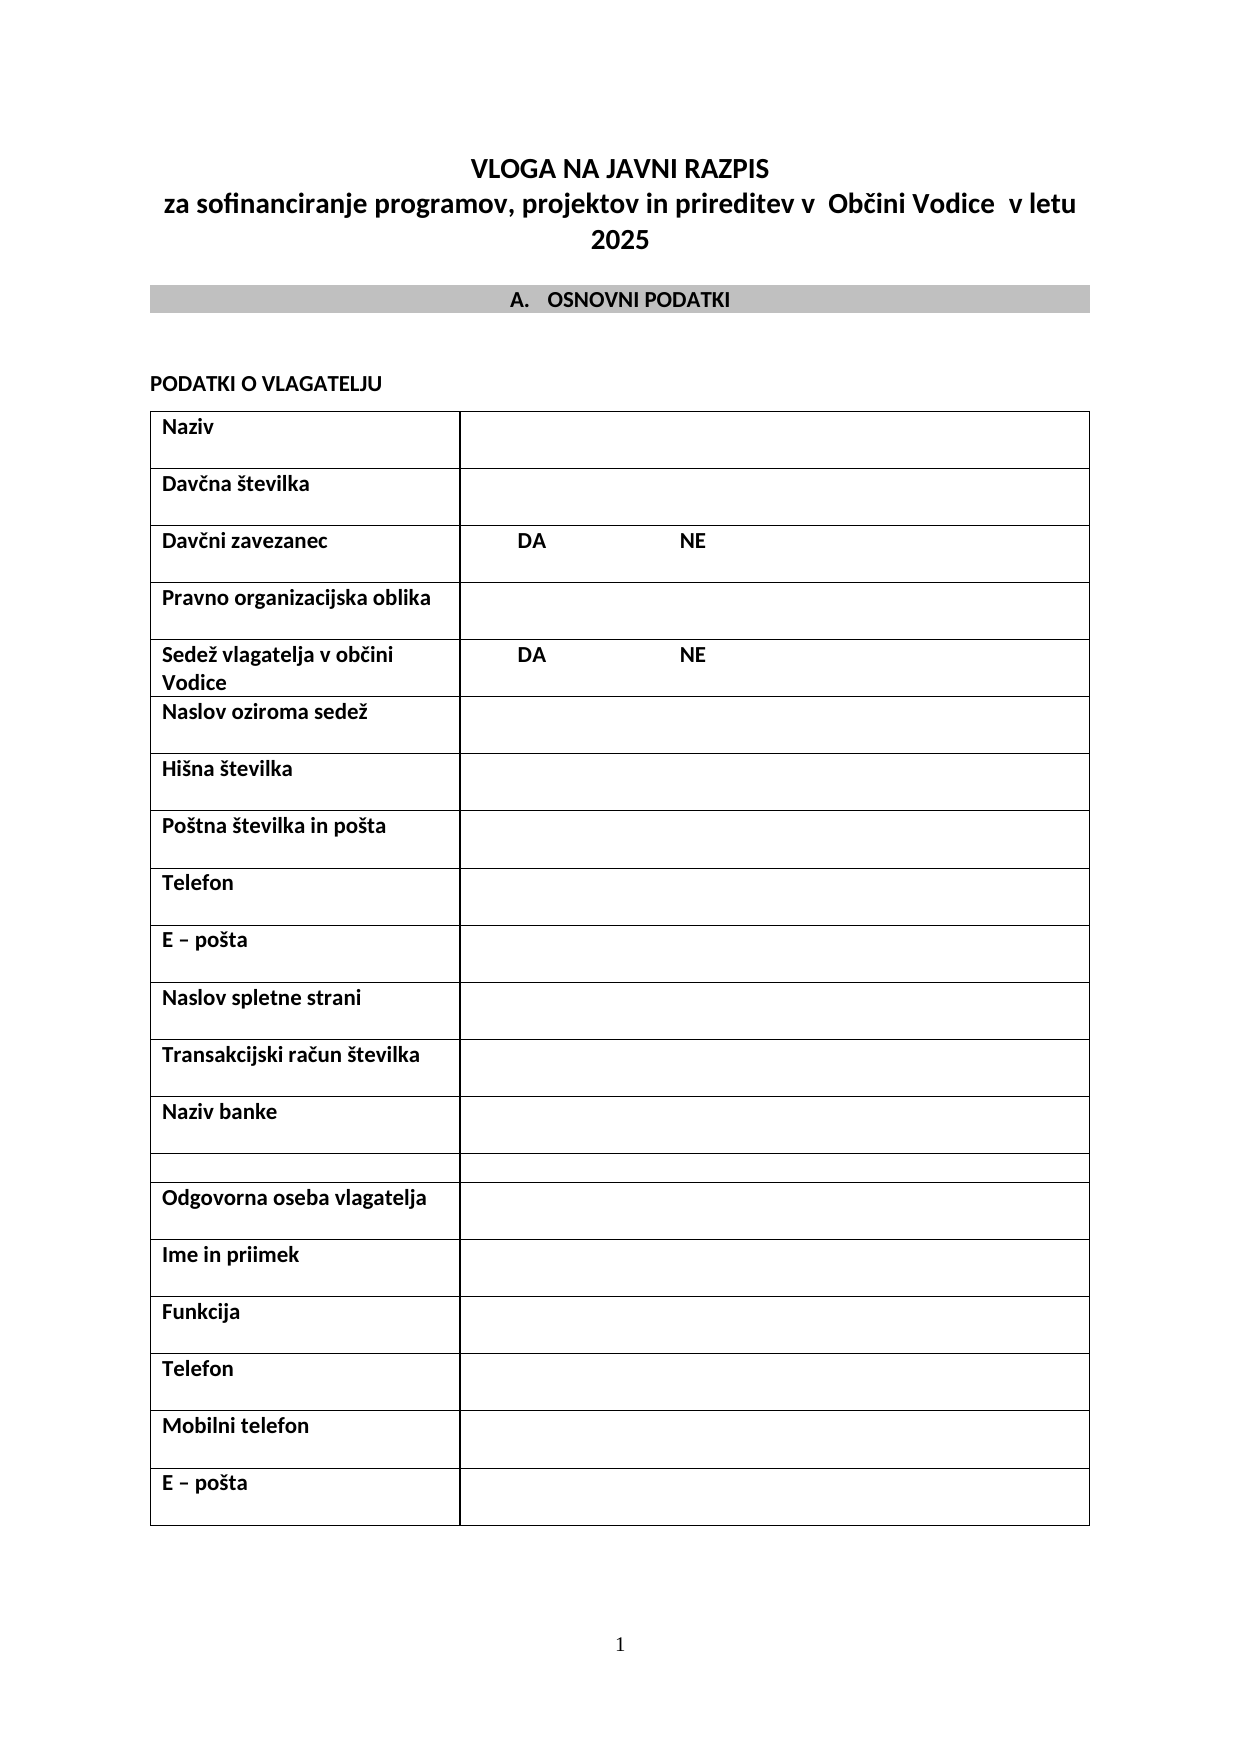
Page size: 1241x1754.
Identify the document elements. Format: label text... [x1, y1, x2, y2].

table_cell [461, 1183, 1089, 1239]
table_cell [151, 1154, 459, 1182]
table_cell Mobilni telefon [151, 1411, 459, 1467]
table_cell [461, 926, 1089, 982]
table_cell [461, 583, 1089, 639]
table_cell [461, 1154, 1089, 1182]
table_cell Naslov oziroma sedež [151, 697, 459, 753]
table_cell Sedež vlagatelja v občini Vodice [151, 640, 459, 696]
table_cell DA NE [461, 640, 1089, 696]
table_cell [461, 983, 1089, 1039]
table_cell Naziv banke [151, 1097, 459, 1153]
table_cell [461, 1097, 1089, 1153]
table_cell [461, 1354, 1089, 1410]
table_cell E – pošta [151, 1469, 459, 1524]
table_cell Telefon [151, 1354, 459, 1410]
text za sofinanciranje programov, projektov in prireditev v Občini Vodice v letu 2025 [150, 186, 1090, 257]
table_cell [461, 469, 1089, 525]
table_cell [461, 1040, 1089, 1096]
table_cell Telefon [151, 869, 459, 924]
table_cell [461, 869, 1089, 924]
table_cell E – pošta [151, 926, 459, 982]
table_cell [461, 1469, 1089, 1524]
table_cell DA NE [461, 526, 1089, 582]
table_cell [461, 811, 1089, 867]
table_cell Hišna številka [151, 754, 459, 810]
table_cell Ime in priimek [151, 1240, 459, 1296]
text PODATKI O VLAGATELJU [150, 369, 1090, 397]
table_cell Poštna številka in pošta [151, 811, 459, 867]
table_cell Pravno organizacijska oblika [151, 583, 459, 639]
table_cell Davčni zavezanec [151, 526, 459, 582]
table_cell [461, 1240, 1089, 1296]
table_cell Transakcijski račun številka [151, 1040, 459, 1096]
text VLOGA NA JAVNI RAZPIS [150, 150, 1090, 186]
table_cell Naslov spletne strani [151, 983, 459, 1039]
table_header Naziv [151, 412, 459, 468]
table_cell Funkcija [151, 1297, 459, 1353]
table_cell [461, 697, 1089, 753]
table_cell Davčna številka [151, 469, 459, 525]
table_cell Odgovorna oseba vlagatelja [151, 1183, 459, 1239]
table_header [461, 412, 1089, 468]
table_cell [461, 754, 1089, 810]
table_cell [461, 1297, 1089, 1353]
list OSNOVNI PODATKI [150, 285, 1090, 313]
table_cell [461, 1411, 1089, 1467]
